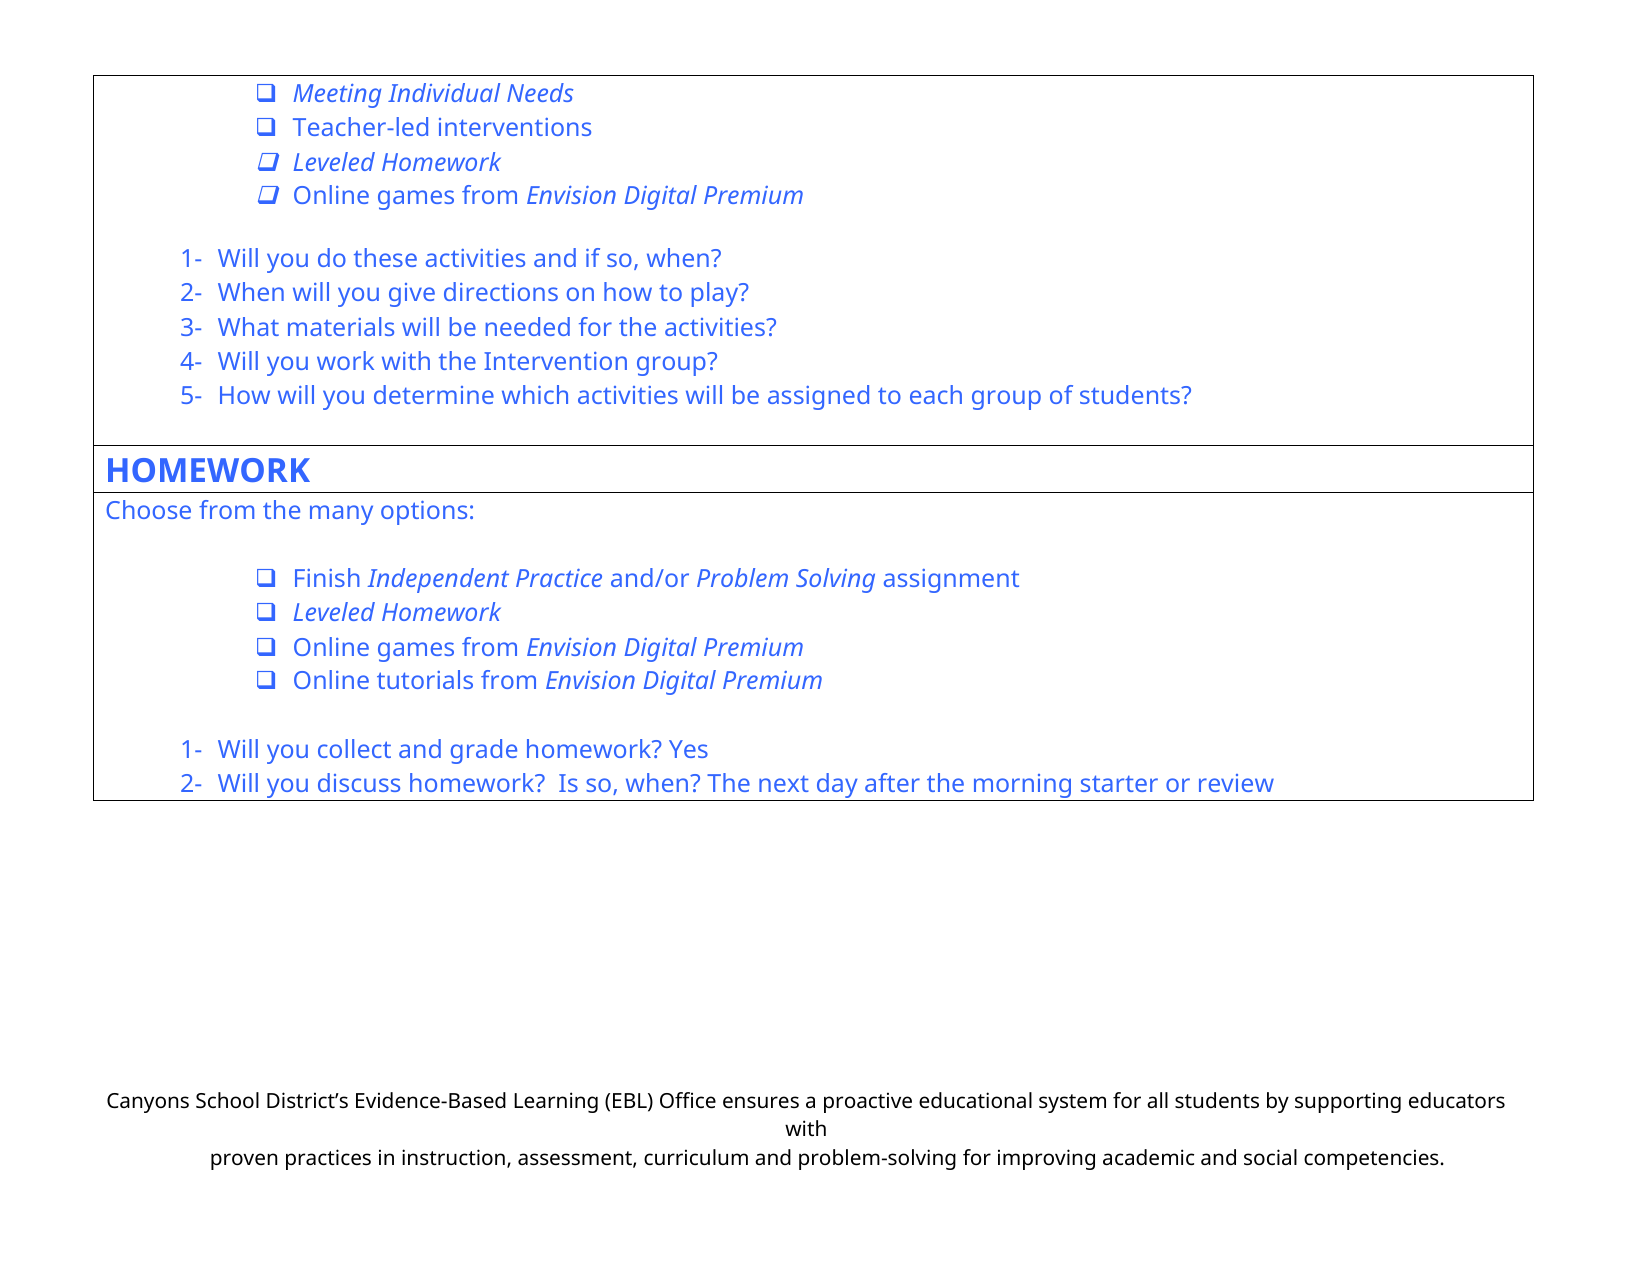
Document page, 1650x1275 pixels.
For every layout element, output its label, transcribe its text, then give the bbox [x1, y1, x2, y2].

table_cell HOMEWORK [94, 446, 1533, 492]
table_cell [94, 76, 1533, 445]
table_cell Choose from the many options: Finish Independent Practice and/or Problem Solving assignment Leveled Homework Online games from Envision Digital Premium Online tutorials from Envision Digital Premium Will you collect and grade homework? Yes Will you discuss homework? Is so, when? The next day after the morning starter or review [94, 493, 1533, 799]
